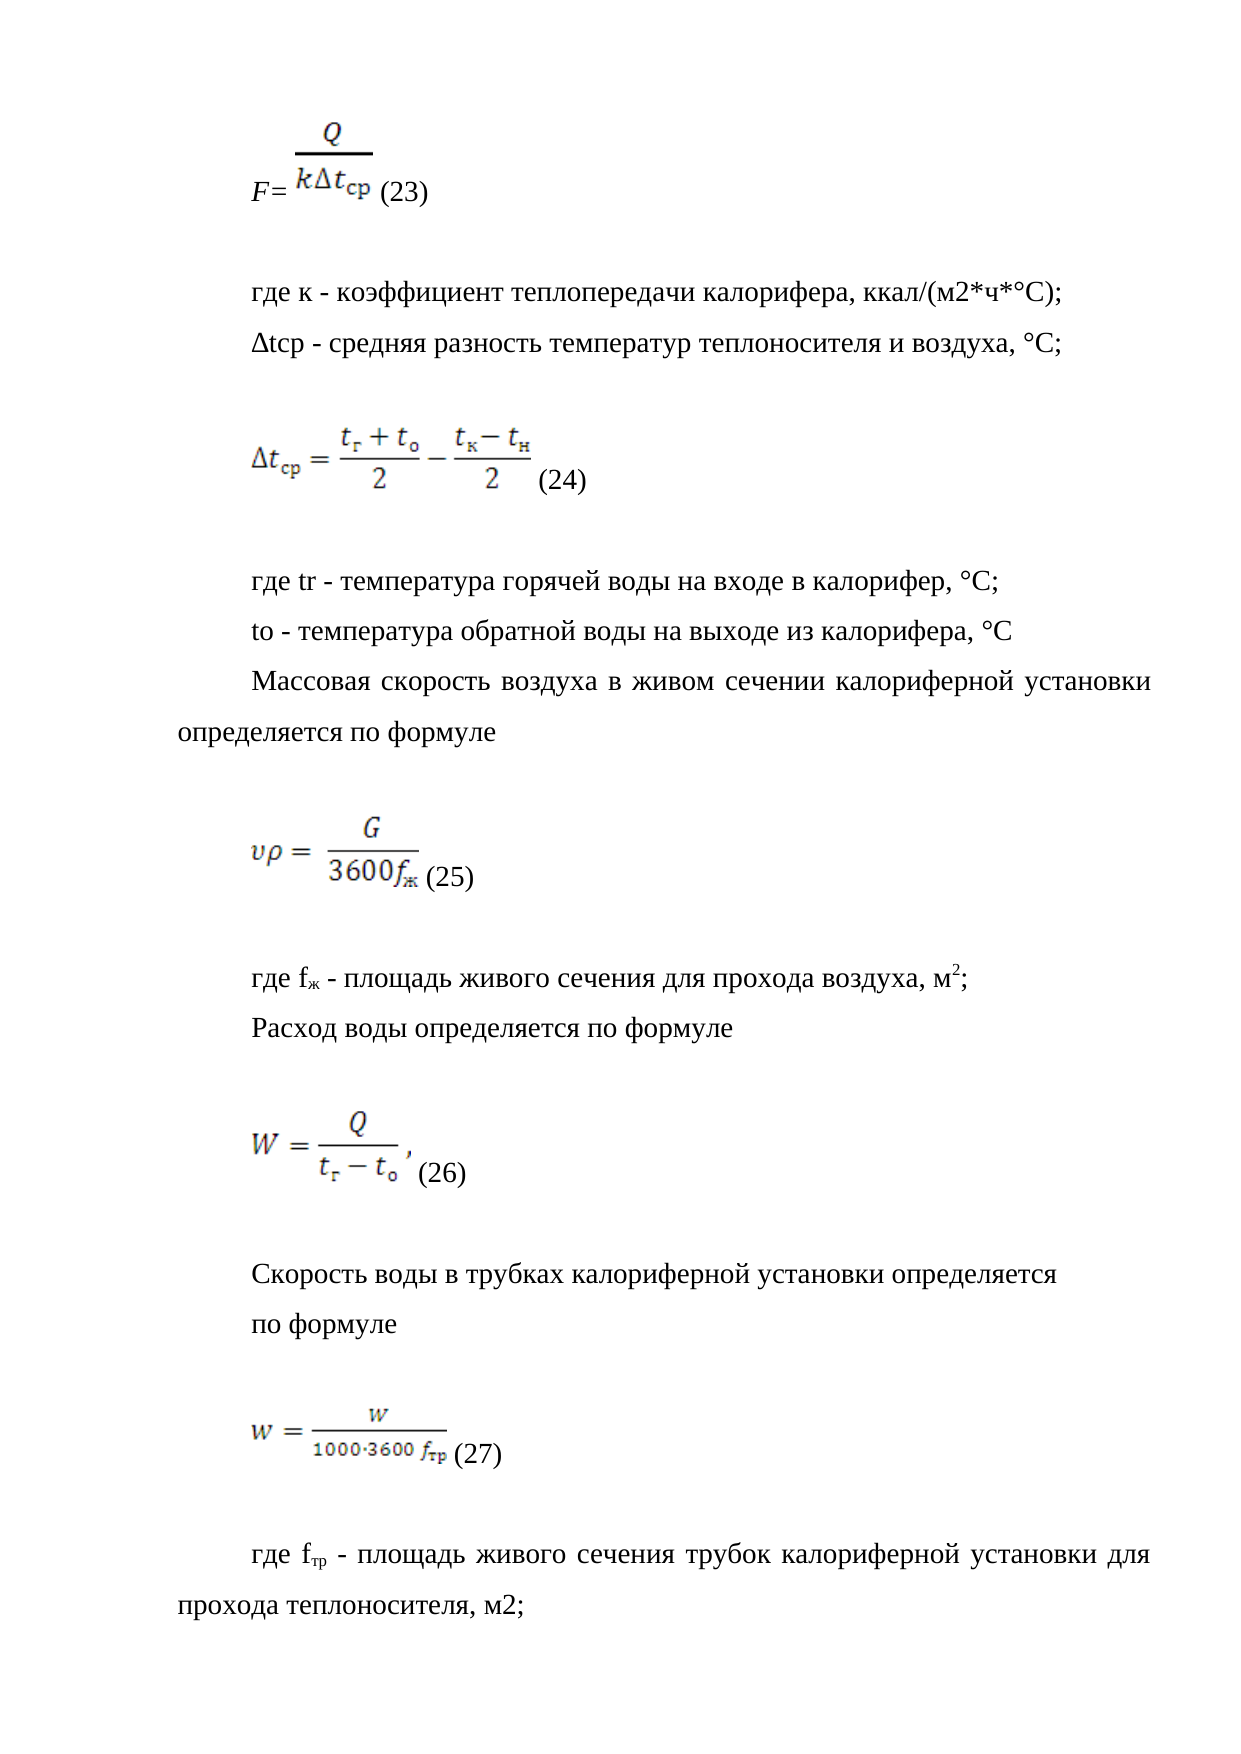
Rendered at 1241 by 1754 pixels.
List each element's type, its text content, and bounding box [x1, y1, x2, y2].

text Скорость воды в трубках калориферной установки определяется [177, 1256, 1152, 1289]
text Расход воды определяется по формуле [177, 1010, 1152, 1043]
text Массовая скорость воздуха в живом сечении калориферной установки определяется по формуле [177, 663, 1152, 747]
text где к - коэффициент теплопередачи калорифера, ккал/(м2*ч*°С); [177, 274, 1152, 308]
text где fж - площадь живого сечения для прохода воздуха, м2; [177, 960, 1152, 993]
text F= (23) [177, 118, 1152, 207]
text где fтр - площадь живого сечения трубок калориферной установки для прохода теплоносителя, м2; [177, 1537, 1152, 1620]
text (27) [177, 1407, 1152, 1469]
text где tr - температура горячей воды на входе в калорифер, °С; [177, 563, 1152, 596]
picture [295, 118, 373, 201]
text ∆tcp - средняя разность температур теплоносителя и воздуха, °С; [177, 325, 1152, 358]
text (26) [177, 1111, 1152, 1189]
text tо - температура обратной воды на выходе из калорифера, °С [177, 613, 1152, 647]
picture [251, 425, 531, 490]
text (25) [177, 814, 1152, 893]
picture [251, 814, 419, 887]
picture [251, 1110, 411, 1183]
text по формуле [177, 1306, 1152, 1340]
picture [251, 1406, 447, 1464]
